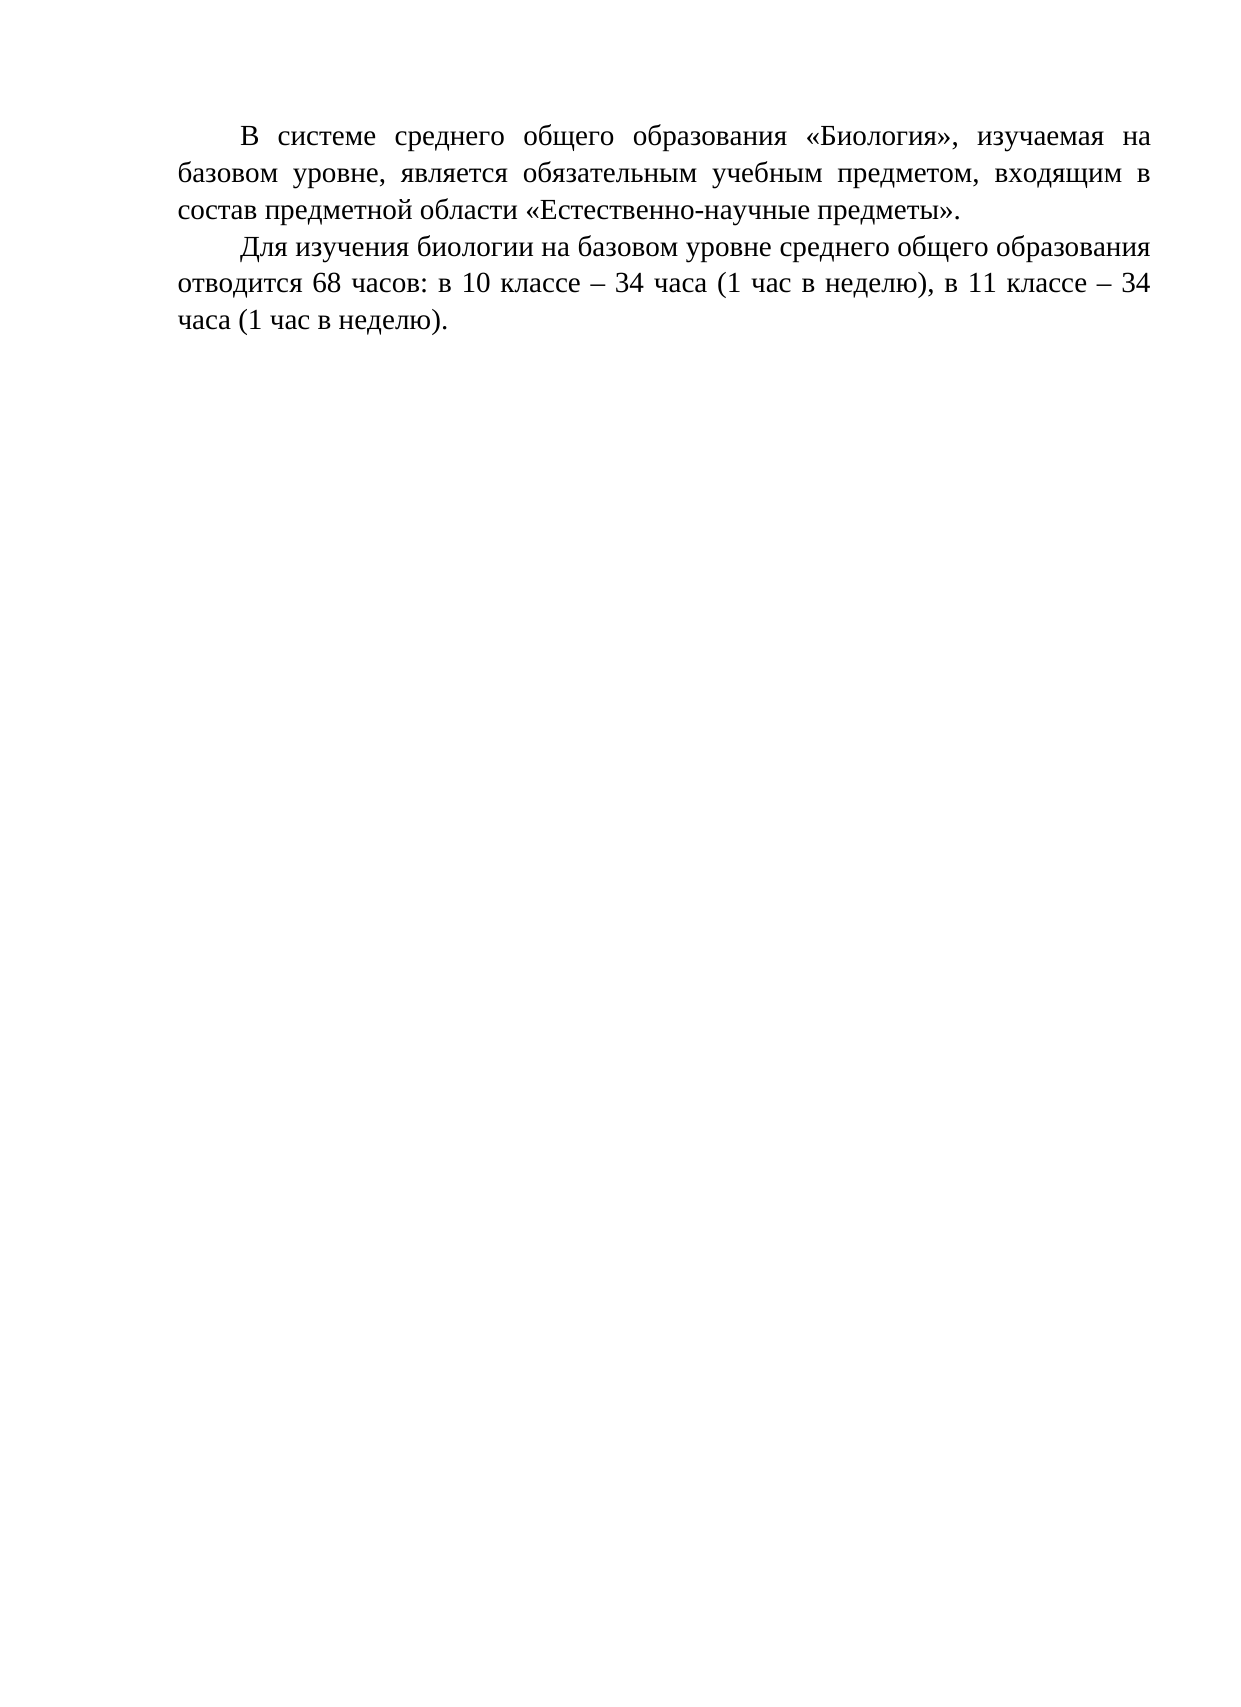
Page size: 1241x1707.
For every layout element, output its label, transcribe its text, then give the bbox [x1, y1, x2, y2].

text Для изучения биологии на базовом уровне среднего общего образования отводится 68 часов: в 10 классе – 34 часа (1 час в неделю), в 11 классе – 34 часа (1 час в неделю). [177, 229, 1152, 336]
text В системе среднего общего образования «Биология», изучаемая на базовом уровне, является обязательным учебным предметом, входящим в состав предметной области «Естественно-научные предметы». [177, 118, 1152, 225]
